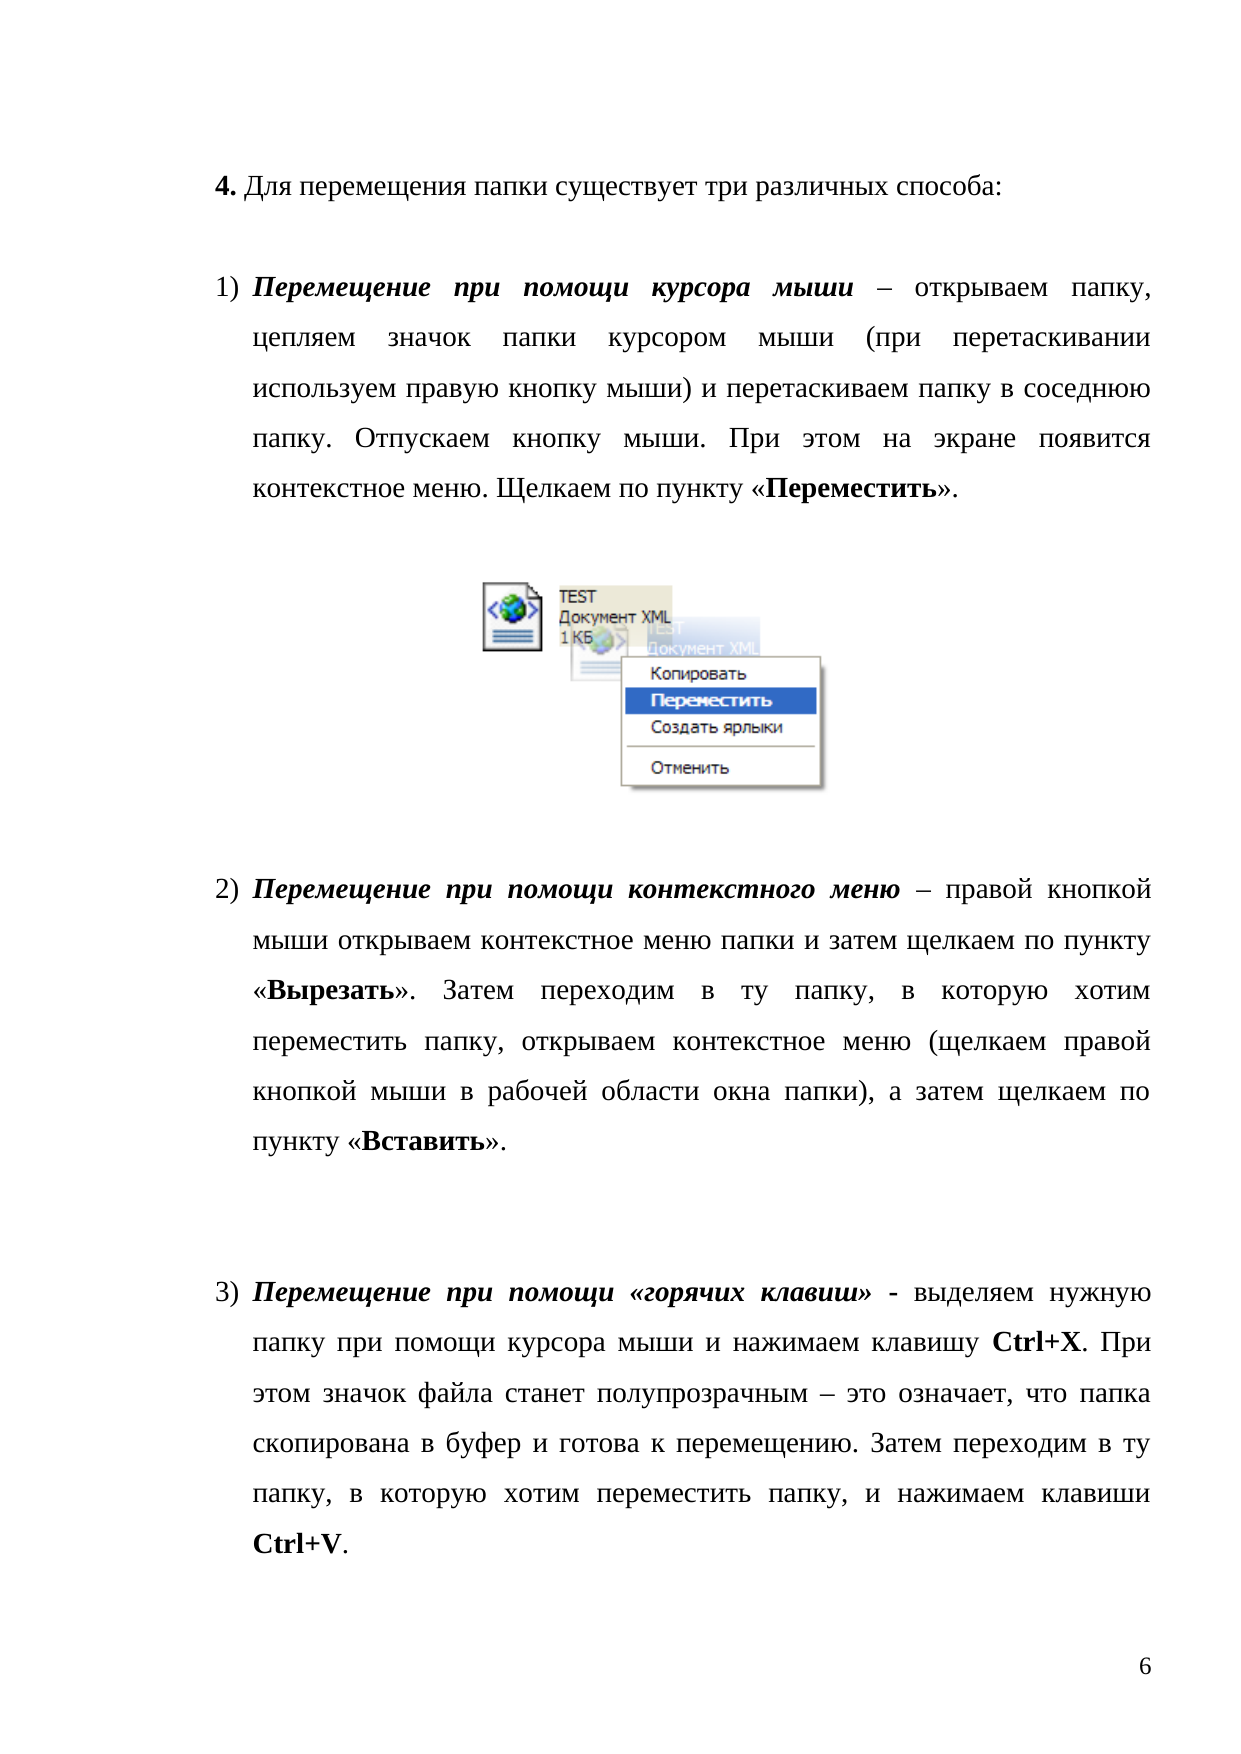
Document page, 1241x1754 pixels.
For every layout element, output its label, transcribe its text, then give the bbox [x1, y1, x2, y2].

list Перемещение при помощи «горячих клавиш» - выделяем нужную папку при помощи курсора мыши и нажимаем клавишу Ctrl+Х. При этом значок файла станет полупрозрачным – это означает, что папка скопирована в буфер и готова к перемещению. Затем переходим в ту папку, в которую хотим переместить папку, и нажимаем клавиши Ctrl+V. [215, 1274, 1152, 1559]
picture [458, 570, 870, 807]
list Перемещение при помощи курсора мыши – открываем папку, цепляем значок папки курсором мыши (при перетаскивании используем правую кнопку мыши) и перетаскиваем папку в соседнюю папку. Отпускаем кнопку мыши. При этом на экране появится контекстное меню. Щелкаем по пункту «Переместить». [215, 269, 1152, 504]
text 4. Для перемещения папки существует три различных способа: [177, 168, 1152, 202]
list Перемещение при помощи контекстного меню – правой кнопкой мыши открываем контекстное меню папки и затем щелкаем по пункту «Вырезать». Затем переходим в ту папку, в которую хотим переместить папку, открываем контекстное меню (щелкаем правой кнопкой мыши в рабочей области окна папки), а затем щелкаем по пункту «Вставить». [215, 872, 1152, 1157]
